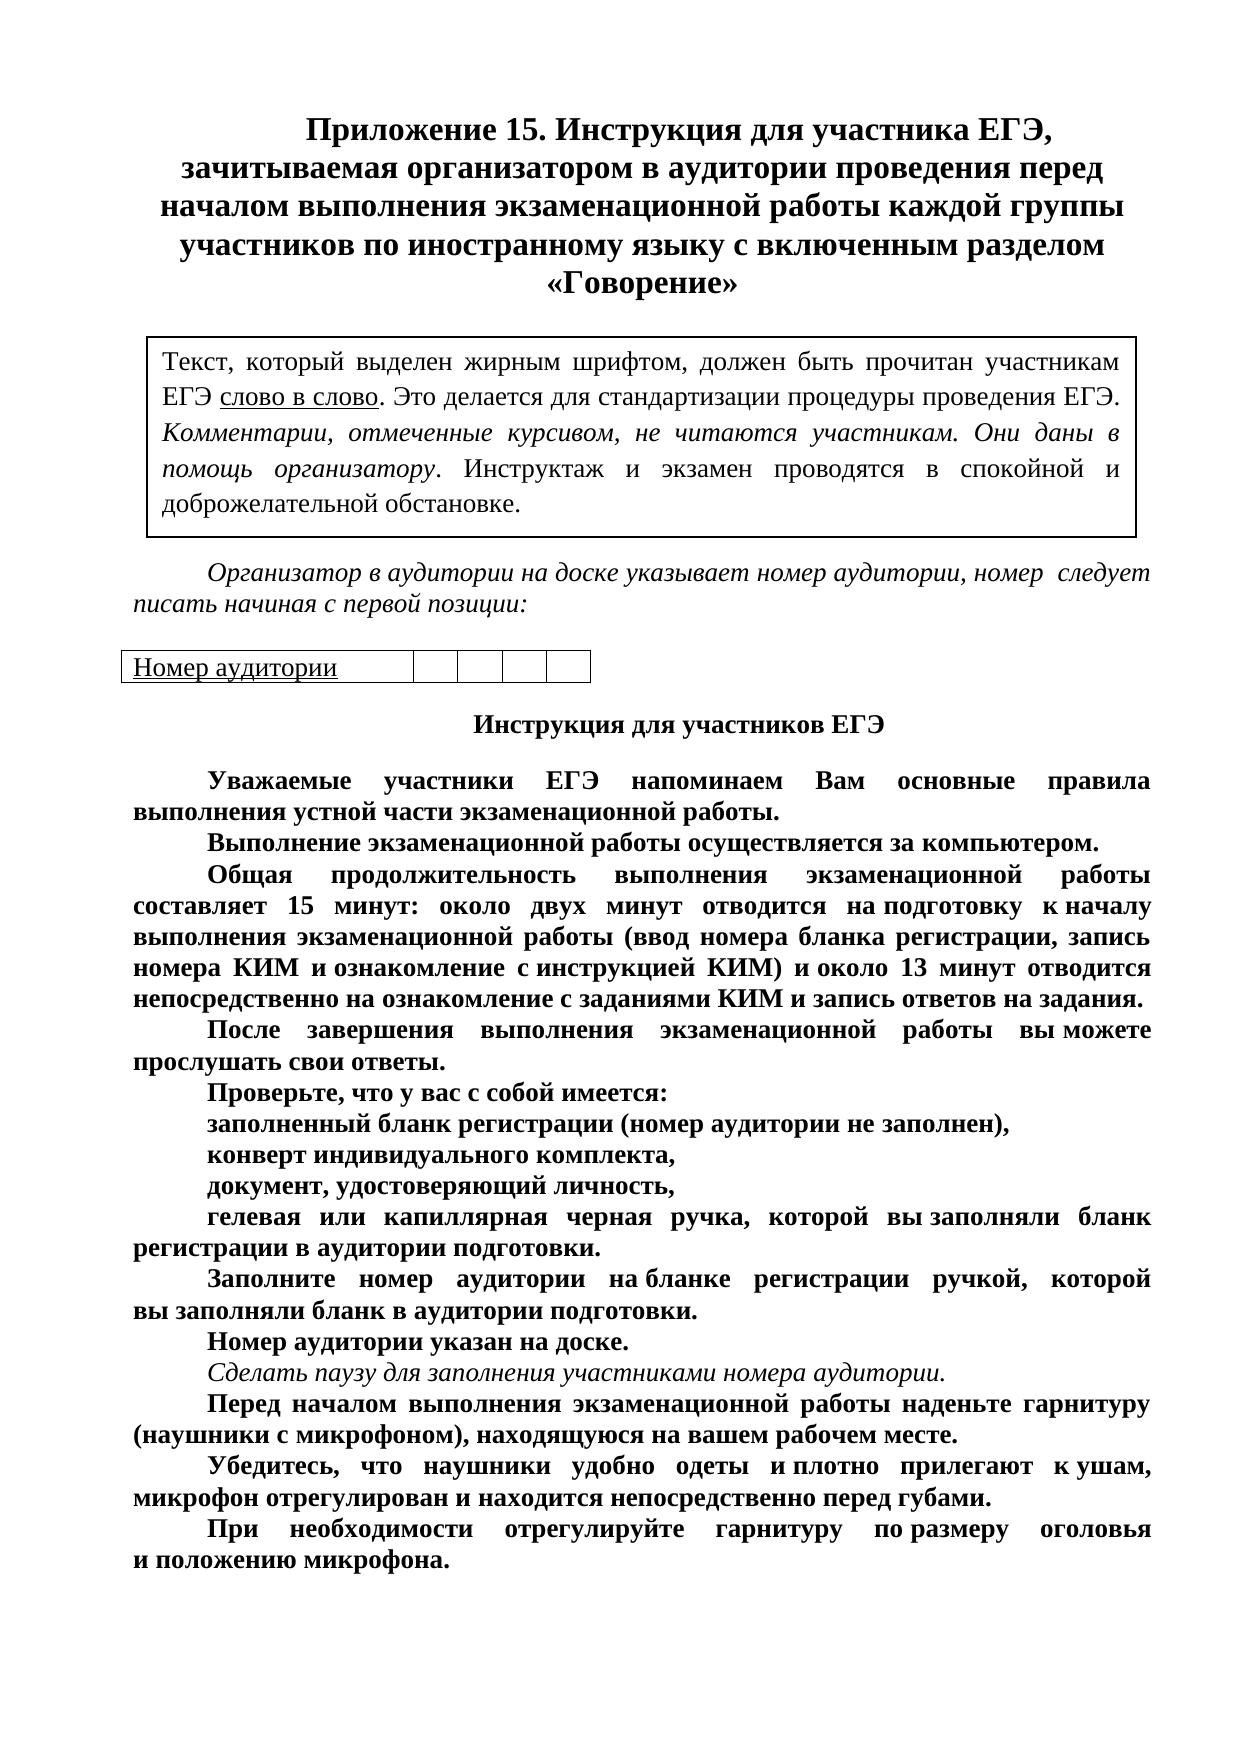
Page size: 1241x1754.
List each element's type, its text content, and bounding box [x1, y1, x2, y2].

table_header Номер аудитории [122, 651, 413, 682]
text После завершения выполнения экзаменационной работы вы можете прослушать свои ответы. [133, 1013, 1152, 1076]
table_header [414, 651, 457, 682]
text заполненный бланк регистрации (номер аудитории не заполнен), [133, 1107, 1152, 1138]
text Номер аудитории указан на доске. [133, 1325, 1152, 1356]
text гелевая или капиллярная черная ручка, которой вы заполняли бланк регистрации в аудитории подготовки. [133, 1200, 1152, 1263]
text Инструкция для участников ЕГЭ [133, 708, 1152, 739]
text При необходимости отрегулируйте гарнитуру по размеру оголовья и положению микрофона. [133, 1512, 1152, 1574]
text Сделать паузу для заполнения участниками номера аудитории. [133, 1356, 1152, 1387]
text конверт индивидуального комплекта, [133, 1138, 1152, 1169]
text Выполнение экзаменационной работы осуществляется за компьютером. [133, 827, 1152, 858]
text Заполните номер аудитории на бланке регистрации ручкой, которой вы заполняли бланк в аудитории подготовки. [133, 1263, 1152, 1325]
text документ, удостоверяющий личность, [133, 1169, 1152, 1200]
text Организатор в аудитории на доске указывает номер аудитории, номер следует писать начиная с первой позиции: [133, 556, 1152, 619]
text Общая продолжительность выполнения экзаменационной работы составляет 15 минут: около двух минут отводится на подготовку к началу выполнения экзаменационной работы (ввод номера бланка регистрации, запись номера КИМ и ознакомление с инструкцией КИМ) и около 13 минут отводится непосредственно на ознакомление с заданиями КИМ и запись ответов на задания. [133, 858, 1152, 1013]
table_header [503, 651, 546, 682]
text Убедитесь, что наушники удобно одеты и плотно прилегают к ушам, микрофон отрегулирован и находится непосредственно перед губами. [133, 1449, 1152, 1512]
table_header [458, 651, 502, 682]
text Проверьте, что у вас с собой имеется: [133, 1076, 1152, 1107]
text Уважаемые участники ЕГЭ напоминаем Вам основные правила выполнения устной части экзаменационной работы. [133, 764, 1152, 827]
table_header [547, 651, 590, 682]
subtitle Приложение 15. Инструкция для участника ЕГЭ, зачитываемая организатором в аудитории проведения перед началом выполнения экзаменационной работы каждой группы участников по иностранному языку с включенным разделом «Говорение» [133, 109, 1152, 301]
text Перед началом выполнения экзаменационной работы наденьте гарнитуру (наушники с микрофоном), находящуюся на вашем рабочем месте. [133, 1387, 1152, 1449]
